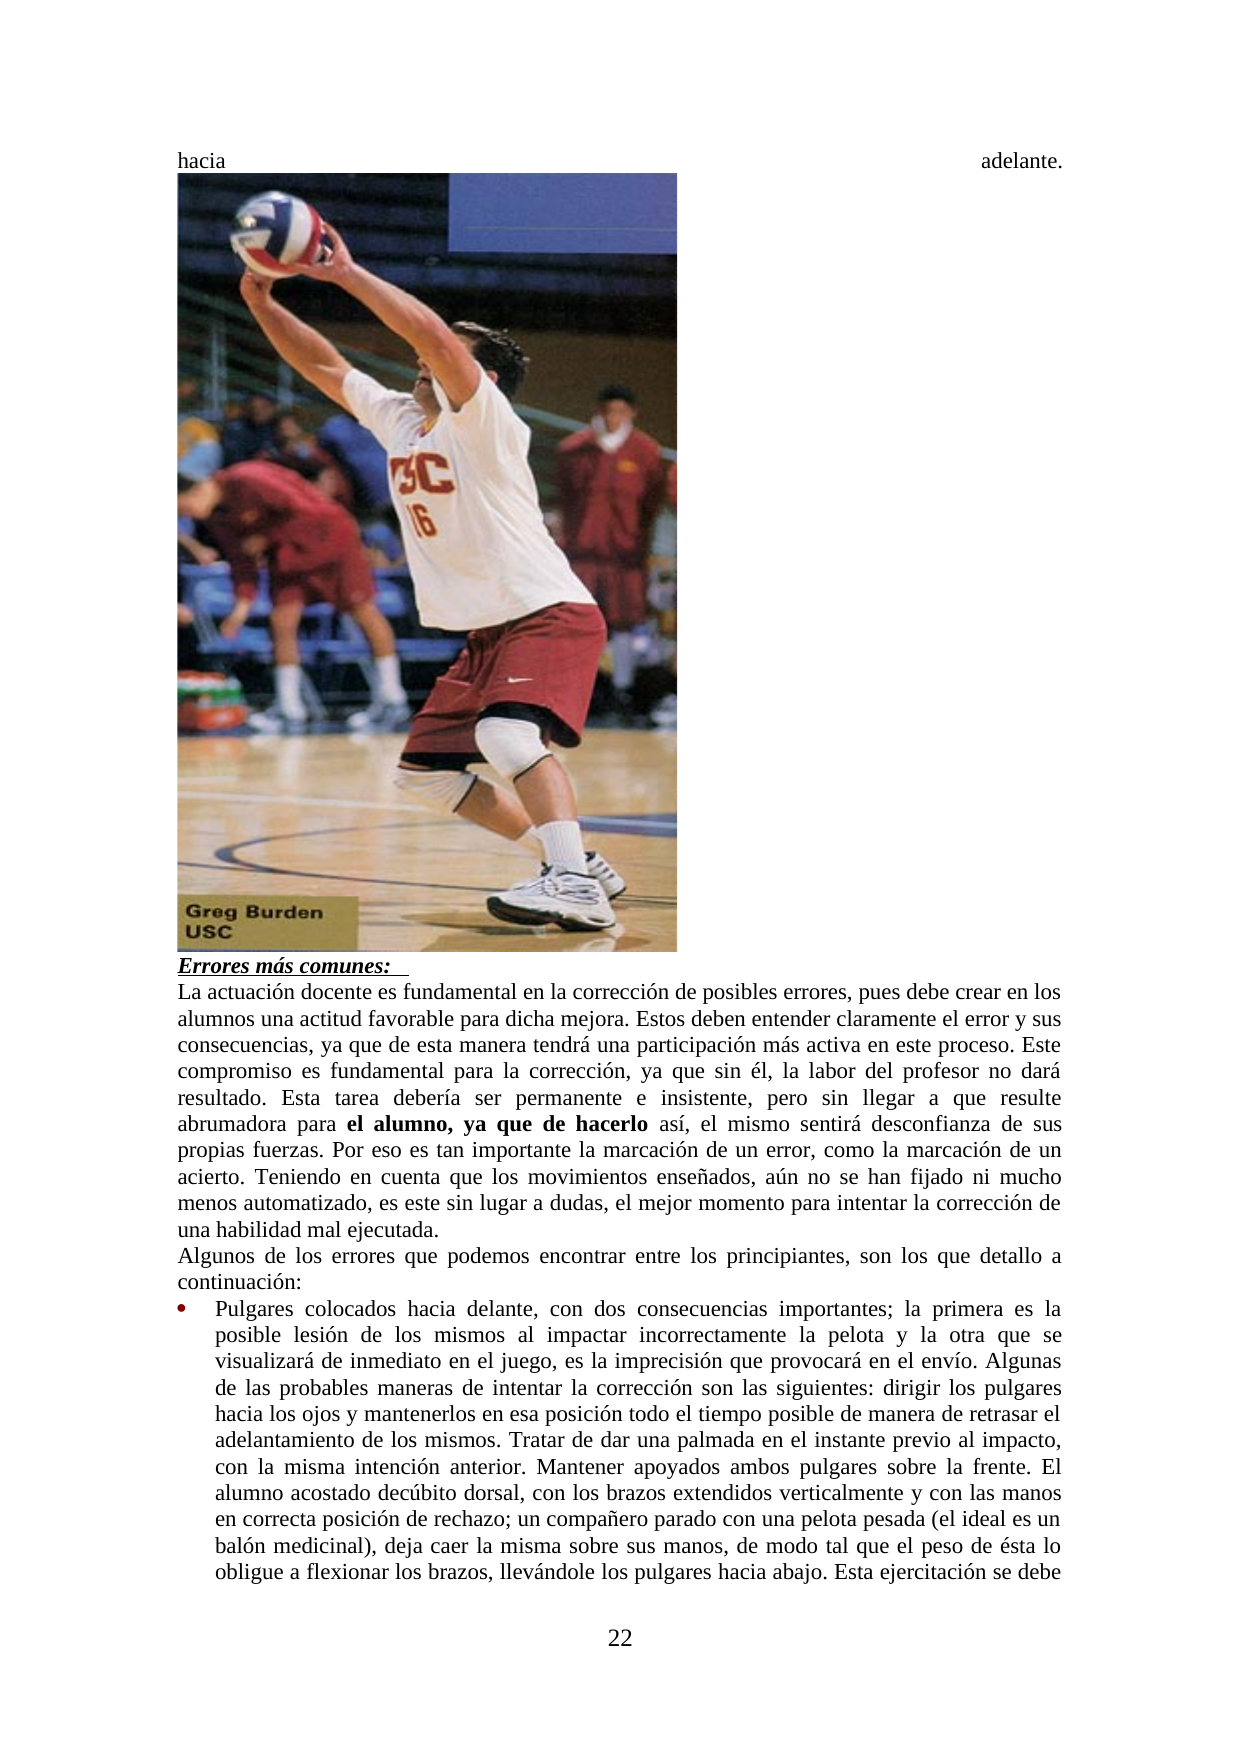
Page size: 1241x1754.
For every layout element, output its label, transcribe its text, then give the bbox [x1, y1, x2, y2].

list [177, 1295, 1063, 1584]
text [177, 148, 1063, 952]
picture [177, 173, 678, 952]
text La actuación docente es fundamental en la corrección de posibles errores, pues debe crear en los alumnos una actitud favorable para dicha mejora. Estos deben entender claramente el error y sus consecuencias, ya que de esta manera tendrá una participación más activa en este proceso. Este compromiso es fundamental para la corrección, ya que sin él, la labor del profesor no dará resultado. Esta tarea debería ser permanente e insistente, pero sin llegar a que resulte abrumadora para el alumno, ya que de hacerlo así, el mismo sentirá desconfianza de sus propias fuerzas. Por eso es tan importante la marcación de un error, como la marcación de un acierto. Teniendo en cuenta que los movimientos enseñados, aún no se han fijado ni mucho menos automatizado, es este sin lugar a dudas, el mejor momento para intentar la corrección de una habilidad mal ejecutada. [177, 978, 1063, 1242]
text Errores más comunes: [177, 952, 1063, 978]
text Algunos de los errores que podemos encontrar entre los principiantes, son los que detallo a continuación: [177, 1242, 1063, 1295]
